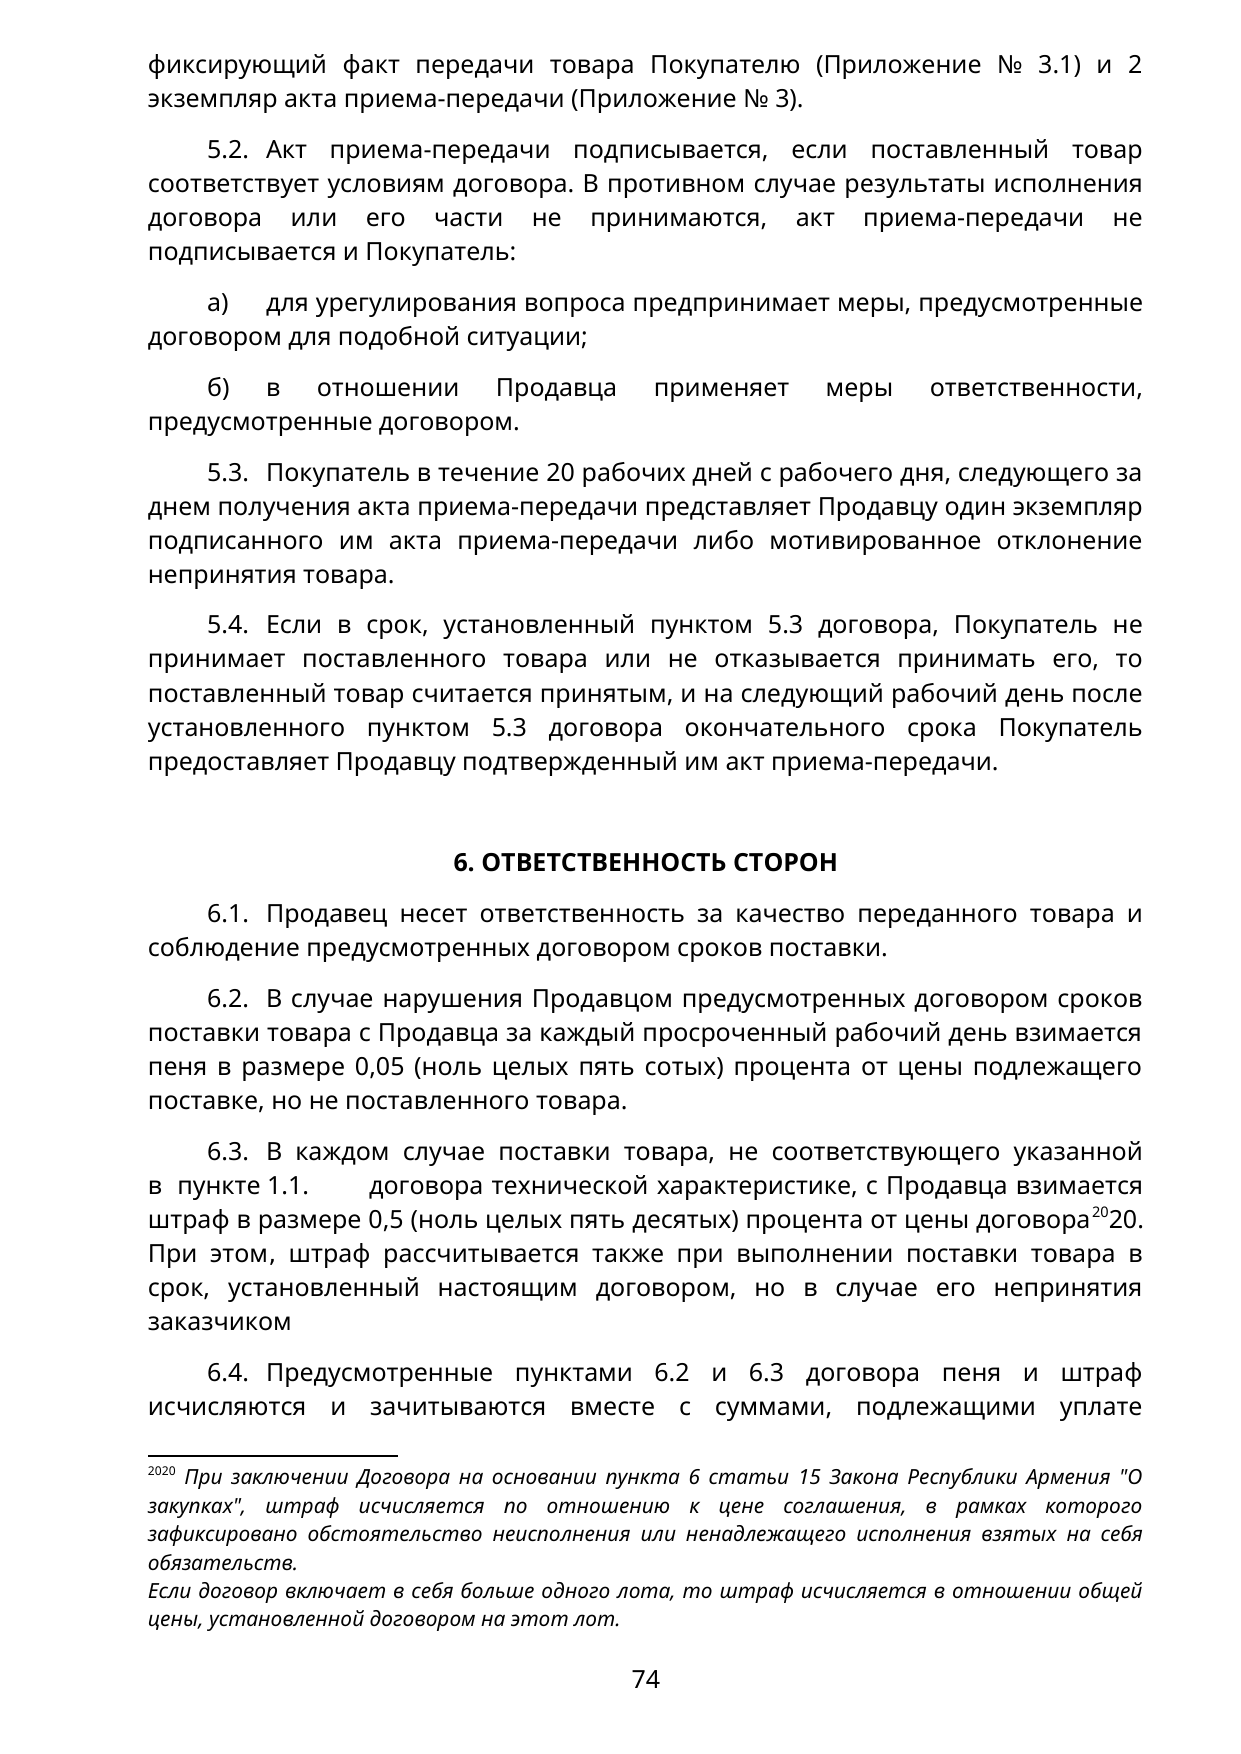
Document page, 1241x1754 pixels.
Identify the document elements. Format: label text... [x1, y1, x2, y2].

text 6.3. В каждом случае поставки товара, не соответствующего указанной в пункте 1.1. договора технической характеристике, с Продавца взимается штраф в размере 0,5 (ноль целых пять десятых) процента от цены договора20. При этом, штраф рассчитывается также при выполнении поставки товара в срок, установленный настоящим договором, но в случае его непринятия заказчиком [148, 1133, 1144, 1338]
text 6.1. Продавец несет ответственность за качество переданного товара и соблюдение предусмотренных договором сроков поставки. [148, 896, 1144, 964]
text 5.4. Если в срок, установленный пунктом 5.3 договора, Покупатель не принимает поставленного товара или не отказывается принимать его, то поставленный товар считается принятым, и на следующий рабочий день после установленного пунктом 5.3 договора окончательного срока Покупатель предоставляет Продавцу подтвержденный им акт приема-передачи. [148, 607, 1144, 777]
text 6. ОТВЕТСТВЕННОСТЬ СТОРОН [148, 845, 1144, 879]
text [148, 1354, 1144, 1423]
text 5.2. Акт приема-передачи подписывается, если поставленный товар соответствует условиям договора. В противном случае результаты исполнения договора или его части не принимаются, акт приема-передачи не подписывается и Покупатель: [148, 132, 1144, 268]
text а) для урегулирования вопроса предпринимает меры, предусмотренные договором для подобной ситуации; [148, 284, 1144, 353]
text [148, 47, 1144, 115]
text 6.2. В случае нарушения Продавцом предусмотренных договором сроков поставки товара с Продавца за каждый просроченный рабочий день взимается пеня в размере 0,05 (ноль целых пять сотых) процента от цены подлежащего поставке, но не поставленного товара. [148, 980, 1144, 1117]
text 5.3. Покупатель в течение 20 рабочих дней с рабочего дня, следующего за днем получения акта приема-передачи представляет Продавцу один экземпляр подписанного им акта приема-передачи либо мотивированное отклонение непринятия товара. [148, 454, 1144, 590]
text б) в отношении Продавца применяет меры ответственности, предусмотренные договором. [148, 369, 1144, 437]
